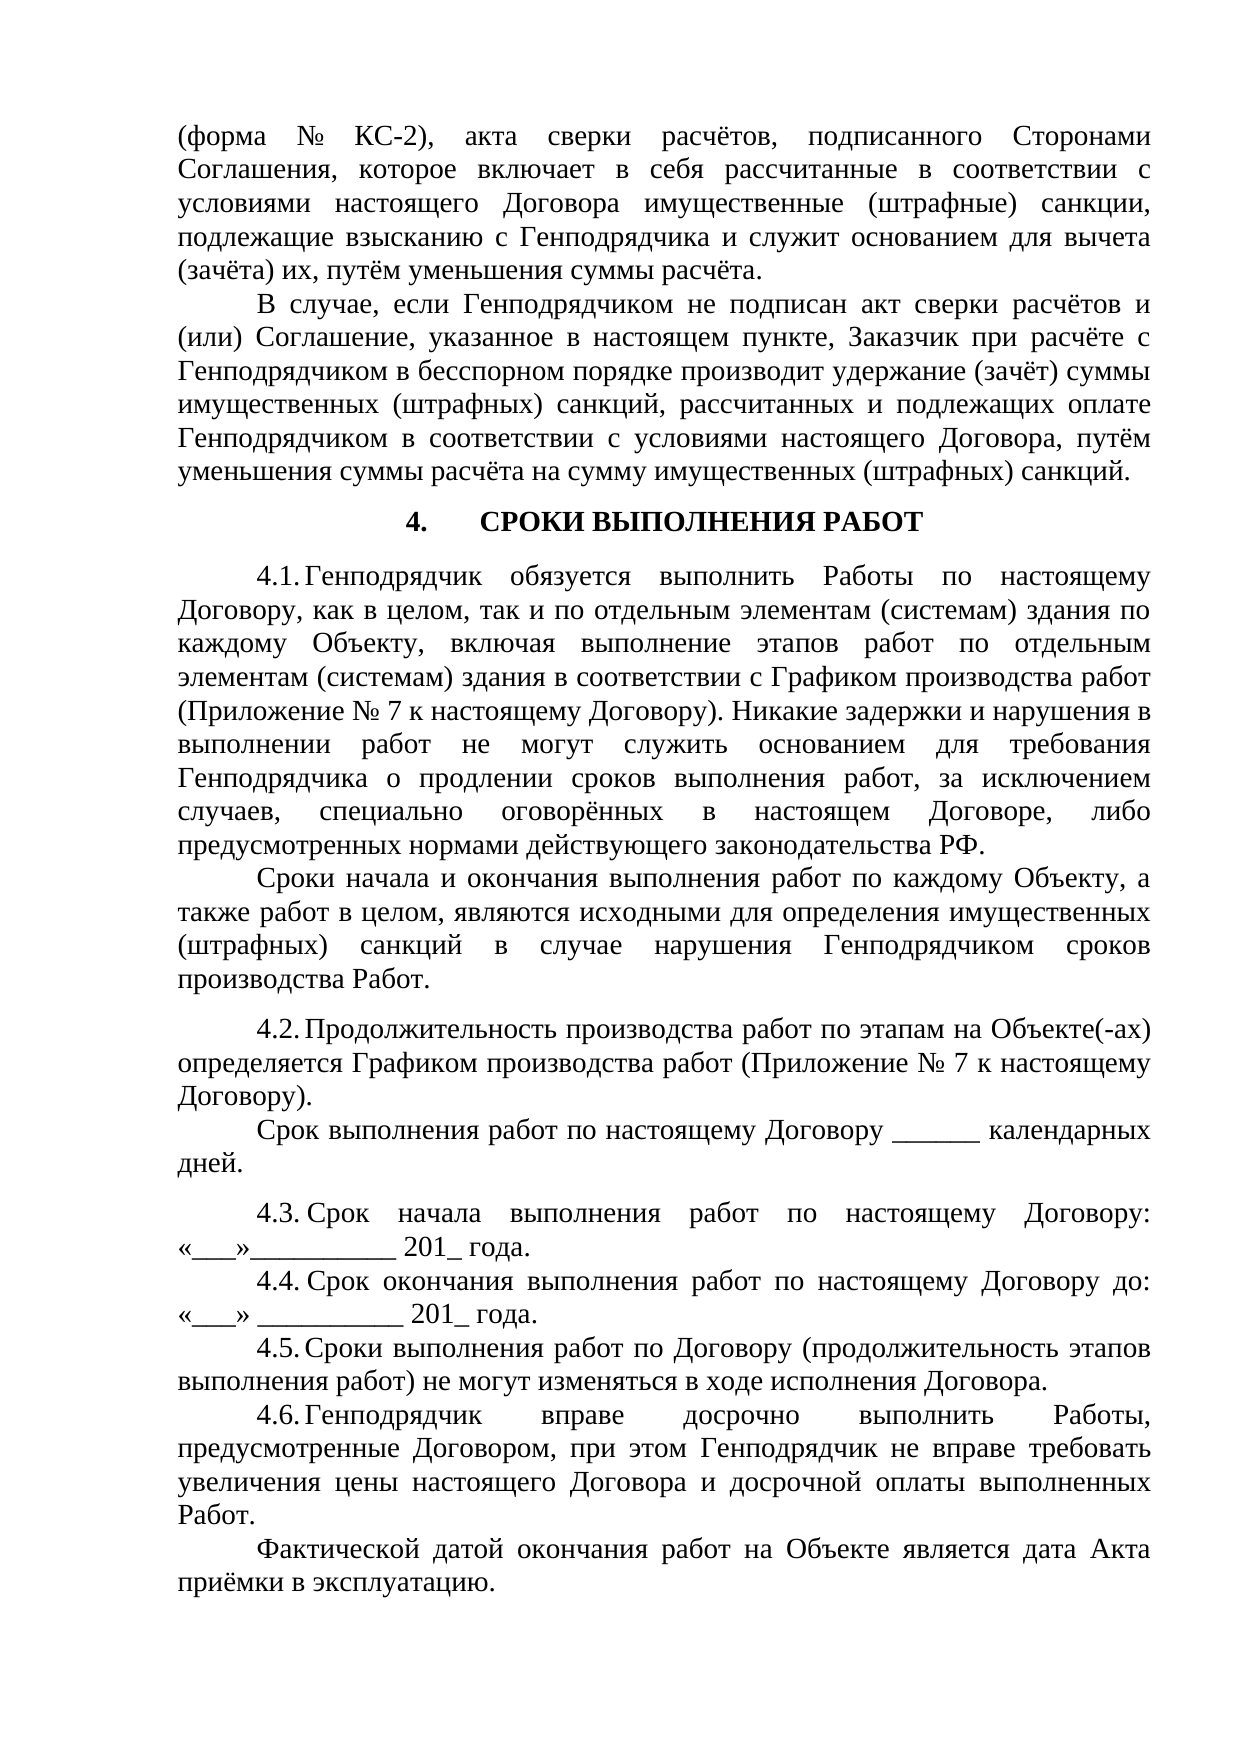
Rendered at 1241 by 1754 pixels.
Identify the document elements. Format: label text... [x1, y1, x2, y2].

list Сроки выполнения работ по Договору (продолжительность этапов выполнения работ) не могут изменяться в ходе исполнения Договора. [177, 1330, 1152, 1397]
list Генподрядчик вправе досрочно выполнить Работы, предусмотренные Договором, при этом Генподрядчик не вправе требовать увеличения цены настоящего Договора и досрочной оплаты выполненных Работ. [177, 1397, 1152, 1531]
text В случае, если Генподрядчиком не подписан акт сверки расчётов и (или) Соглашение, указанное в настоящем пункте, Заказчик при расчёте с Генподрядчиком в бесспорном порядке производит удержание (зачёт) суммы имущественных (штрафных) санкций, рассчитанных и подлежащих оплате Генподрядчиком в соответствии с условиями настоящего Договора, путём уменьшения суммы расчёта на сумму имущественных (штрафных) санкций. [177, 286, 1152, 487]
text Срок выполнения работ по настоящему Договору ______ календарных дней. [177, 1112, 1152, 1179]
list Срок начала выполнения работ по настоящему Договору: «___»__________ 201_ года. [177, 1196, 1152, 1263]
list Генподрядчик обязуется выполнить Работы по настоящему Договору, как в целом, так и по отдельным элементам (системам) здания по каждому Объекту, включая выполнение этапов работ по отдельным элементам (системам) здания в соответствии с Графиком производства работ (Приложение № 7 к настоящему Договору). Никакие задержки и нарушения в выполнении работ не могут служить основанием для требования Генподрядчика о продлении сроков выполнения работ, за исключением случаев, специально оговорённых в настоящем Договоре, либо предусмотренных нормами действующего законодательства РФ. [177, 558, 1152, 860]
list СРОКИ ВЫПОЛНЕНИЯ РАБОТ [177, 504, 1152, 537]
list Срок окончания выполнения работ по настоящему Договору до: «___» __________ 201_ года. [177, 1263, 1152, 1330]
list Продолжительность производства работ по этапам на Объекте(-ах) определяется Графиком производства работ (Приложение № 7 к настоящему Договору). [177, 1011, 1152, 1112]
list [177, 118, 1152, 286]
text Сроки начала и окончания выполнения работ по каждому Объекту, а также работ в целом, являются исходными для определения имущественных (штрафных) санкций в случае нарушения Генподрядчиком сроков производства Работ. [177, 860, 1152, 994]
text Фактической датой окончания работ на Объекте является дата Акта приёмки в эксплуатацию. [177, 1531, 1152, 1598]
